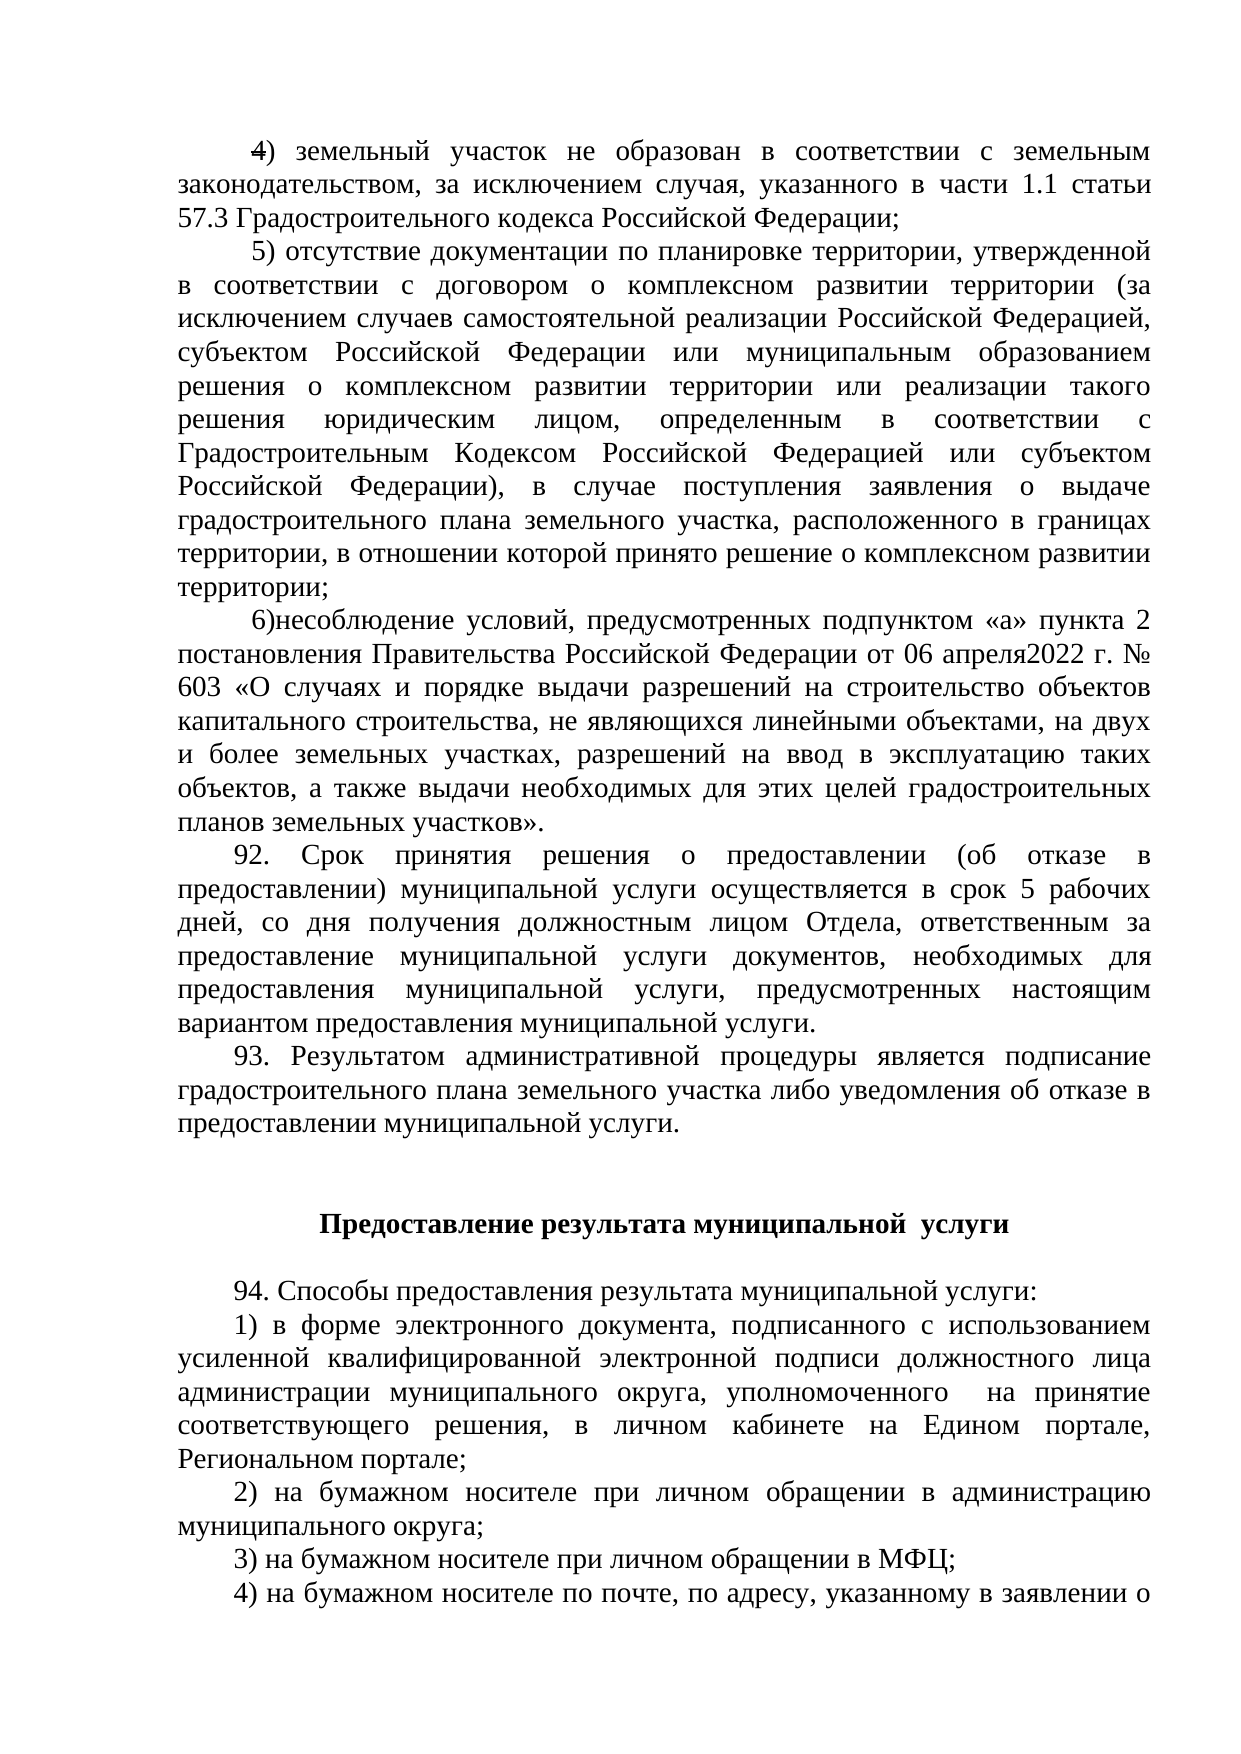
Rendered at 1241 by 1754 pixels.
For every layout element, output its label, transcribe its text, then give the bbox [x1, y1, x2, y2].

text 3) на бумажном носителе при личном обращении в МФЦ; [177, 1542, 1152, 1575]
text 94. Способы предоставления результата муниципальной услуги: [177, 1273, 1152, 1307]
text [177, 1575, 1152, 1609]
text 2) на бумажном носителе при личном обращении в администрацию муниципального округа; [177, 1474, 1152, 1542]
text 92. Срок принятия решения о предоставлении (об отказе в предоставлении) муниципальной услуги осуществляется в срок 5 рабочих дней, со дня получения должностным лицом Отдела, ответственным за предоставление муниципальной услуги документов, необходимых для предоставления муниципальной услуги, предусмотренных настоящим вариантом предоставления муниципальной услуги. [177, 837, 1152, 1038]
title Предоставление результата муниципальной услуги [177, 1206, 1152, 1240]
text 1) в форме электронного документа, подписанного с использованием усиленной квалифицированной электронной подписи должностного лица администрации муниципального округа, уполномоченного на принятие соответствующего решения, в личном кабинете на Едином портале, Региональном портале; [177, 1307, 1152, 1474]
text 4) земельный участок не образован в соответствии с земельным законодательством, за исключением случая, указанного в части 1.1 статьи 57.3 Градостроительного кодекса Российской Федерации; [177, 133, 1152, 233]
text 93. Результатом административной процедуры является подписание градостроительного плана земельного участка либо уведомления об отказе в предоставлении муниципальной услуги. [177, 1038, 1152, 1139]
text 6)несоблюдение условий, предусмотренных подпунктом «а» пункта 2 постановления Правительства Российской Федерации от 06 апреля2022 г. № 603 «О случаях и порядке выдачи разрешений на строительство объектов капитального строительства, не являющихся линейными объектами, на двух и более земельных участках, разрешений на ввод в эксплуатацию таких объектов, а также выдачи необходимых для этих целей градостроительных планов земельных участков». [177, 602, 1152, 837]
text 5) отсутствие документации по планировке территории, утвержденной в соответствии с договором о комплексном развитии территории (за исключением случаев самостоятельной реализации Российской Федерацией, субъектом Российской Федерации или муниципальным образованием решения о комплексном развитии территории или реализации такого решения юридическим лицом, определенным в соответствии с Градостроительным Кодексом Российской Федерацией или субъектом Российской Федерации), в случае поступления заявления о выдаче градостроительного плана земельного участка, расположенного в границах территории, в отношении которой принято решение о комплексном развитии территории; [177, 233, 1152, 602]
